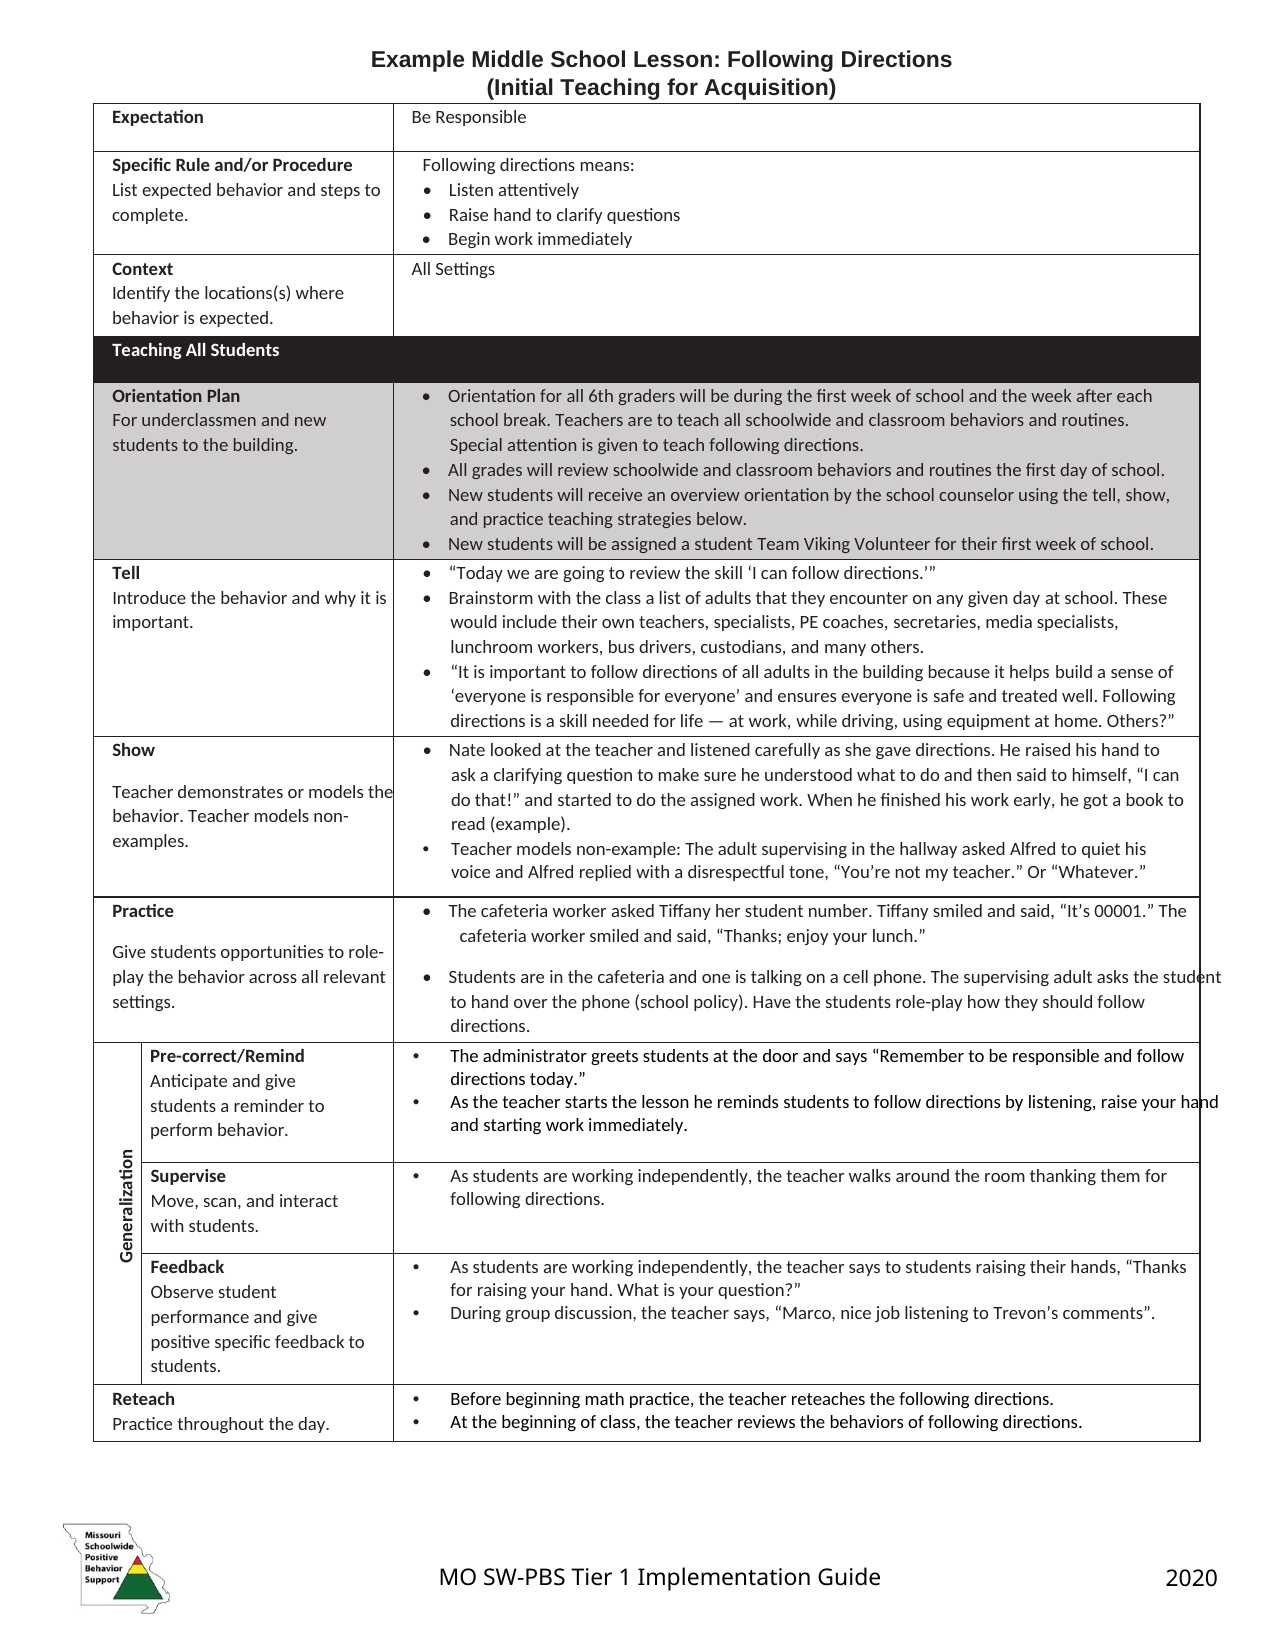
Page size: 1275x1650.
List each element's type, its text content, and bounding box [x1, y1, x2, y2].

table_cell Tell Introduce the behavior and why it is important. [94, 560, 393, 736]
table_cell Context Identify the locations(s) where behavior is expected. [94, 255, 393, 336]
table_cell Generalization [94, 1043, 141, 1384]
picture [24, 1493, 193, 1644]
table_cell As students are working independently, the teacher walks around the room thanking them for following directions. [394, 1163, 1199, 1253]
table_cell Teaching All Students [94, 337, 1199, 381]
table_cell The administrator greets students at the door and says “Remember to be responsible and follow directions today.” As the teacher starts the lesson he reminds students to follow directions by listening, raise your hand and starting work immediately. [394, 1043, 1199, 1162]
table_cell Reteach Practice throughout the day. [94, 1385, 393, 1441]
table_cell Show Teacher demonstrates or models the behavior. Teacher models non-examples. [94, 737, 393, 896]
table_cell • The cafeteria worker asked Tiffany her student number. Tiffany smiled and said, “It’s 00001.” The cafeteria worker smiled and said, “Thanks; enjoy your lunch.” • Students are in the cafeteria and one is talking on a cell phone. The supervising adult asks the student to hand over the phone (school policy). Have the students role-play how they should follow directions. [394, 898, 1199, 1042]
table_cell All Settings [394, 255, 1199, 336]
table_cell • “Today we are going to review the skill ‘I can follow directions.’” • Brainstorm with the class a list of adults that they encounter on any given day at school. These would include their own teachers, specialists, PE coaches, secretaries, media specialists, lunchroom workers, bus drivers, custodians, and many others. • “It is important to follow directions of all adults in the building because it helps build a sense of ‘everyone is responsible for everyone’ and ensures everyone is safe and treated well. Following directions is a skill needed for life — at work, while driving, using equipment at home. Others?” [394, 560, 1199, 736]
table_cell Feedback Observe student performance and give positive specific feedback to students. [142, 1254, 393, 1384]
table_cell Supervise Move, scan, and interact with students. [142, 1163, 393, 1253]
table_cell Following directions means: • Listen attentively • Raise hand to clarify questions • Begin work immediately [394, 152, 1199, 254]
text (Initial Teaching for Acquisition) [150, 74, 1173, 101]
table_cell • Nate looked at the teacher and listened carefully as she gave directions. He raised his hand to ask a clarifying question to make sure he understood what to do and then said to himself, “I can do that!” and started to do the assigned work. When he finished his work early, he got a book to read (example). Teacher models non-example: The adult supervising in the hallway asked Alfred to quiet his voice and Alfred replied with a disrespectful tone, “You’re not my teacher.” Or “Whatever.” [394, 737, 1199, 896]
table_cell Before beginning math practice, the teacher reteaches the following directions. At the beginning of class, the teacher reviews the behaviors of following directions. [394, 1385, 1199, 1441]
table_cell • Orientation for all 6th graders will be during the first week of school and the week after each school break. Teachers are to teach all schoolwide and classroom behaviors and routines. Special attention is given to teach following directions. • All grades will review schoolwide and classroom behaviors and routines the first day of school. • New students will receive an overview orientation by the school counselor using the tell, show, and practice teaching strategies below. • New students will be assigned a student Team Viking Volunteer for their first week of school. [394, 383, 1199, 559]
table_cell As students are working independently, the teacher says to students raising their hands, “Thanks for raising your hand. What is your question?” During group discussion, the teacher says, “Marco, nice job listening to Trevon’s comments”. [394, 1254, 1199, 1384]
table_header Expectation [94, 104, 393, 151]
table_cell Orientation Plan For underclassmen and new students to the building. [94, 383, 393, 559]
table_cell Specific Rule and/or Procedure List expected behavior and steps to complete. [94, 152, 393, 254]
text Example Middle School Lesson: Following Directions [150, 46, 1173, 72]
table_cell Practice Give students opportunities to role-play the behavior across all relevant settings. [94, 898, 393, 1042]
table_header Be Responsible [394, 104, 1199, 151]
table_cell Pre-correct/Remind Anticipate and give students a reminder to perform behavior. [142, 1043, 393, 1162]
